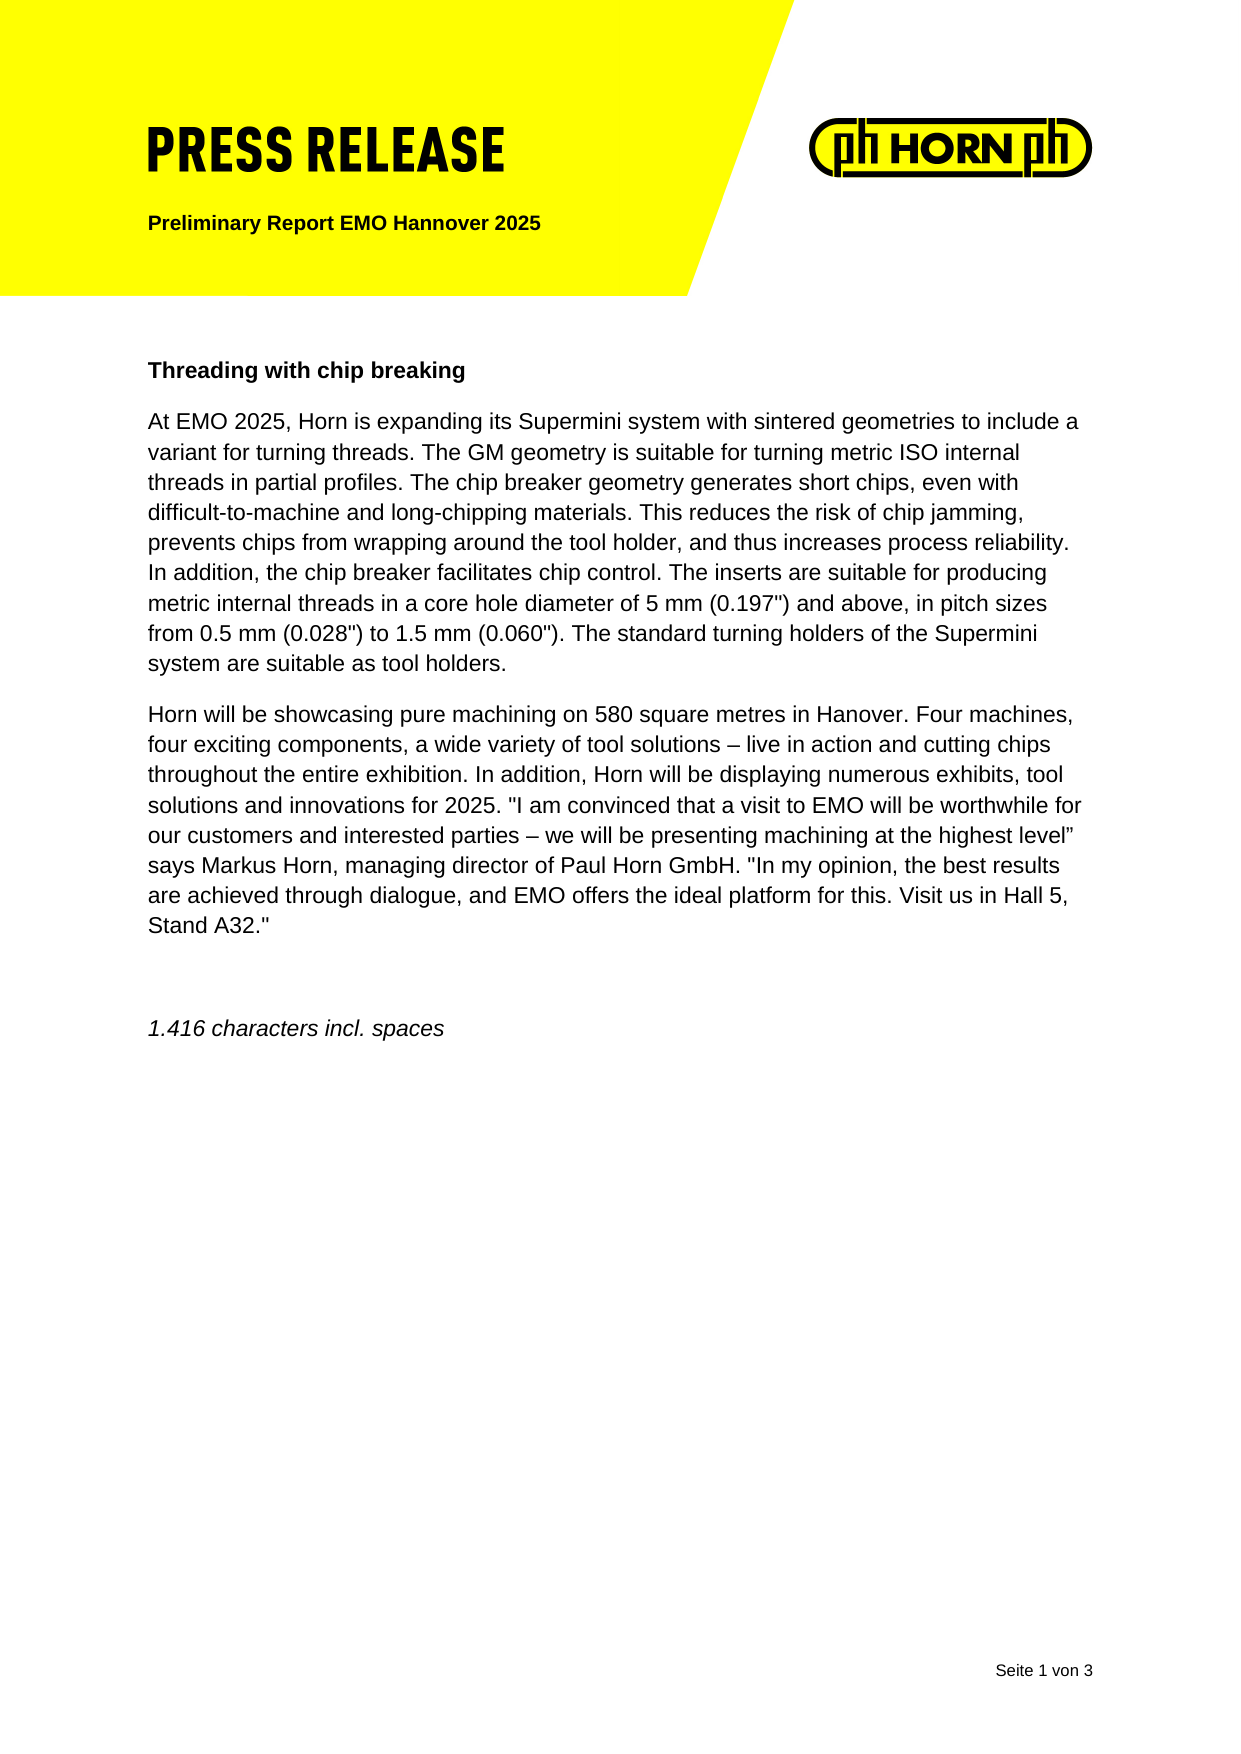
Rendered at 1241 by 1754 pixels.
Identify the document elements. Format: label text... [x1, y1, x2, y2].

text Threading with chip breaking [148, 357, 1093, 383]
picture [0, 0, 1239, 296]
text Horn will be showcasing pure machining on 580 square metres in Hanover. Four machines, four exciting components, a wide variety of tool solutions – live in action and cutting chips throughout the entire exhibition. In addition, Horn will be displaying numerous exhibits, tool solutions and innovations for 2025. "I am convinced that a visit to EMO will be worthwhile for our customers and interested parties – we will be presenting machining at the highest level” says Markus Horn, managing director of Paul Horn GmbH. "In my opinion, the best results are achieved through dialogue, and EMO offers the ideal platform for this. Visit us in Hall 5, Stand A32." [148, 701, 1093, 939]
text 1.416 characters incl. spaces [148, 1014, 1093, 1041]
text Preliminary Report EMO Hannover 2025 [148, 211, 1093, 235]
text At EMO 2025, Horn is expanding its Supermini system with sintered geometries to include a variant for turning threads. The GM geometry is suitable for turning metric ISO internal threads in partial profiles. The chip breaker geometry generates short chips, even with difficult-to-machine and long-chipping materials. This reduces the risk of chip jamming, prevents chips from wrapping around the tool holder, and thus increases process reliability. In addition, the chip breaker facilitates chip control. The inserts are suitable for producing metric internal threads in a core hole diameter of 5 mm (0.197") and above, in pitch sizes from 0.5 mm (0.028") to 1.5 mm (0.060"). The standard turning holders of the Supermini system are suitable as tool holders. [148, 408, 1093, 676]
